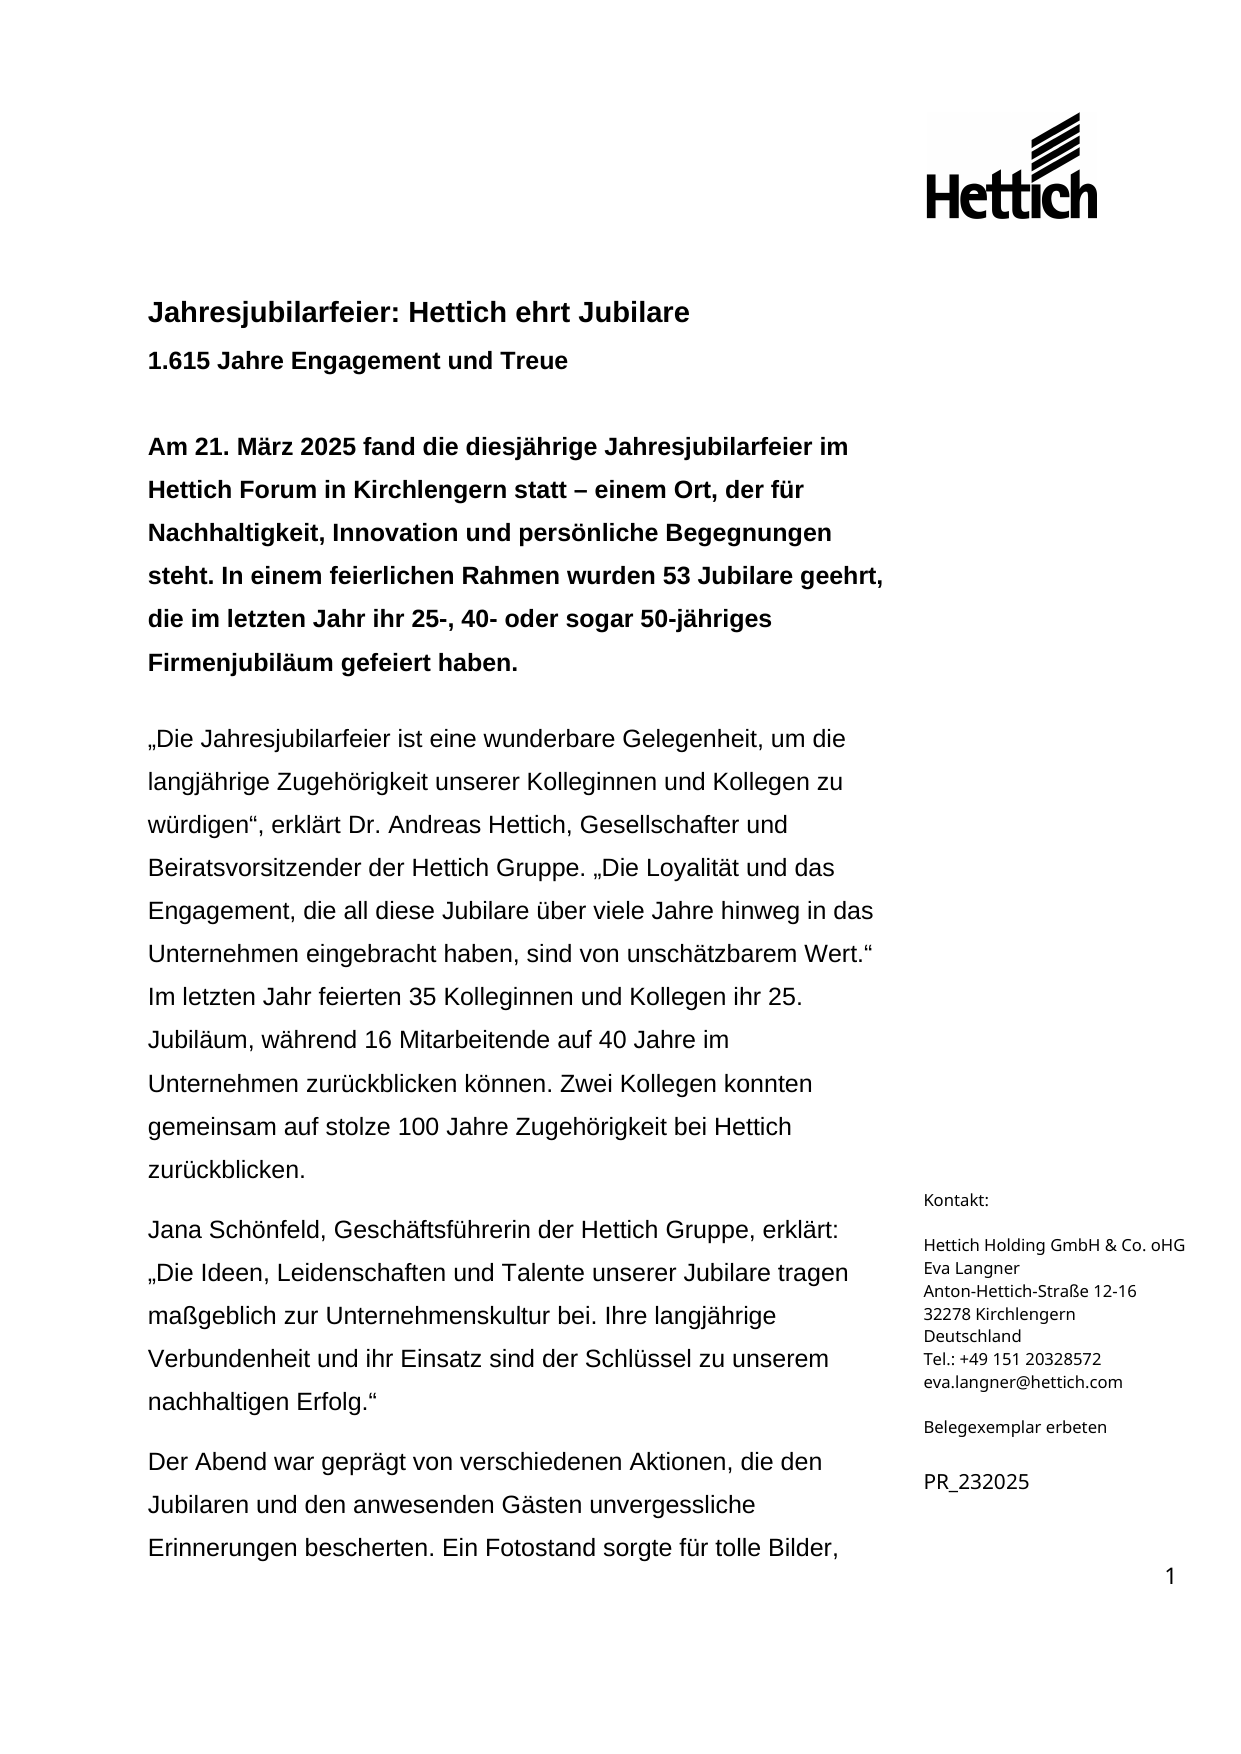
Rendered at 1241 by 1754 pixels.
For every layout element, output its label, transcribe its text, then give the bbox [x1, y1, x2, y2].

text Jahresjubilarfeier: Hettich ehrt Jubilare [148, 295, 886, 329]
text 1.615 Jahre Engagement und Treue [148, 346, 886, 374]
text Am 21. März 2025 fand die diesjährige Jahresjubilarfeier im Hettich Forum in Kirchlengern statt – einem Ort, der für Nachhaltigkeit, Innovation und persönliche Begegnungen steht. In einem feierlichen Rahmen wurden 53 Jubilare geehrt, die im letzten Jahr ihr 25-, 40- oder sogar 50-jähriges Firmenjubiläum gefeiert haben. [148, 432, 886, 676]
picture [926, 112, 1097, 219]
text „Die Jahresjubilarfeier ist eine wunderbare Gelegenheit, um die langjährige Zugehörigkeit unserer Kolleginnen und Kollegen zu würdigen“, erklärt Dr. Andreas Hettich, Gesellschafter und Beiratsvorsitzender der Hettich Gruppe. „Die Loyalität und das Engagement, die all diese Jubilare über viele Jahre hinweg in das Unternehmen eingebracht haben, sind von unschätzbarem Wert.“ Im letzten Jahr feierten 35 Kolleginnen und Kollegen ihr 25. Jubiläum, während 16 Mitarbeitende auf 40 Jahre im Unternehmen zurückblicken können. Zwei Kollegen konnten gemeinsam auf stolze 100 Jahre Zugehörigkeit bei Hettich zurückblicken. [148, 724, 886, 1184]
text Jana Schönfeld, Geschäftsführerin der Hettich Gruppe, erklärt: „Die Ideen, Leidenschaften und Talente unserer Jubilare tragen maßgeblich zur Unternehmenskultur bei. Ihre langjährige Verbundenheit und ihr Einsatz sind der Schlüssel zu unserem nachhaltigen Erfolg.“ [148, 1215, 886, 1416]
